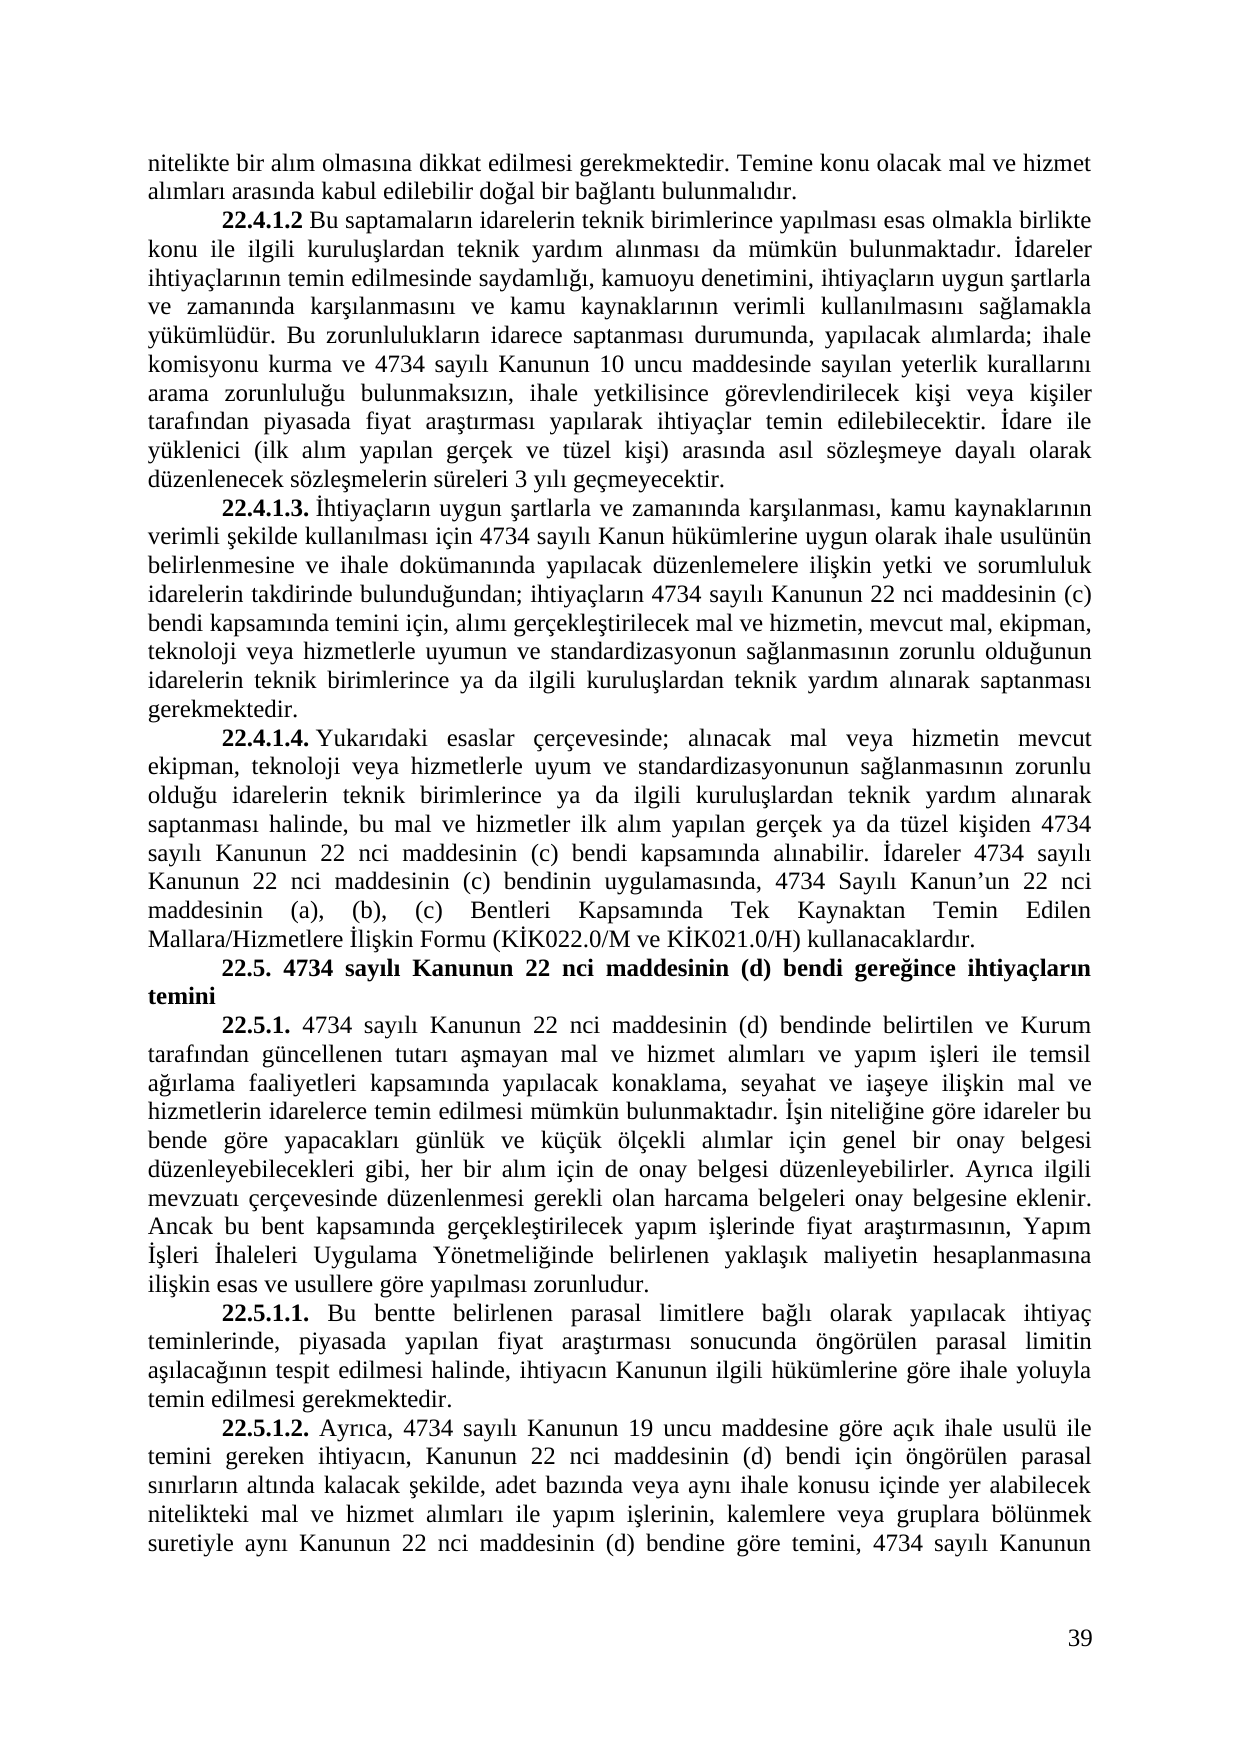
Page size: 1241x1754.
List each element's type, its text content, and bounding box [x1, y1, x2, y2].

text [148, 148, 1092, 205]
subtitle 22.5. 4734 sayılı Kanunun 22 nci maddesinin (d) bendi gereğince ihtiyaçların temini [148, 953, 1092, 1010]
text 22.4.1.4. Yukarıdaki esaslar çerçevesinde; alınacak mal veya hizmetin mevcut ekipman, teknoloji veya hizmetlerle uyum ve standardizasyonunun sağlanmasının zorunlu olduğu idarelerin teknik birimlerince ya da ilgili kuruluşlardan teknik yardım alınarak saptanması halinde, bu mal ve hizmetler ilk alım yapılan gerçek ya da tüzel kişiden 4734 sayılı Kanunun 22 nci maddesinin (c) bendi kapsamında alınabilir. İdareler 4734 sayılı Kanunun 22 nci maddesinin (c) bendinin uygulamasında, 4734 Sayılı Kanun’un 22 nci maddesinin (a), (b), (c) Bentleri Kapsamında Tek Kaynaktan Temin Edilen Mallara/Hizmetlere İlişkin Formu (KİK022.0/M ve KİK021.0/H) kullanacaklardır. [148, 723, 1092, 953]
text 22.5.1. 4734 sayılı Kanunun 22 nci maddesinin (d) bendinde belirtilen ve Kurum tarafından güncellenen tutarı aşmayan mal ve hizmet alımları ve yapım işleri ile temsil ağırlama faaliyetleri kapsamında yapılacak konaklama, seyahat ve iaşeye ilişkin mal ve hizmetlerin idarelerce temin edilmesi mümkün bulunmaktadır. İşin niteliğine göre idareler bu bende göre yapacakları günlük ve küçük ölçekli alımlar için genel bir onay belgesi düzenleyebilecekleri gibi, her bir alım için de onay belgesi düzenleyebilirler. Ayrıca ilgili mevzuatı çerçevesinde düzenlenmesi gerekli olan harcama belgeleri onay belgesine eklenir. Ancak bu bent kapsamında gerçekleştirilecek yapım işlerinde fiyat araştırmasının, Yapım İşleri İhaleleri Uygulama Yönetmeliğinde belirlenen yaklaşık maliyetin hesaplanmasına ilişkin esas ve usullere göre yapılması zorunludur. [148, 1010, 1092, 1298]
text 22.4.1.2 Bu saptamaların idarelerin teknik birimlerince yapılması esas olmakla birlikte konu ile ilgili kuruluşlardan teknik yardım alınması da mümkün bulunmaktadır. İdareler ihtiyaçlarının temin edilmesinde saydamlığı, kamuoyu denetimini, ihtiyaçların uygun şartlarla ve zamanında karşılanmasını ve kamu kaynaklarının verimli kullanılmasını sağlamakla yükümlüdür. Bu zorunlulukların idarece saptanması durumunda, yapılacak alımlarda; ihale komisyonu kurma ve 4734 sayılı Kanunun 10 uncu maddesinde sayılan yeterlik kurallarını arama zorunluluğu bulunmaksızın, ihale yetkilisince görevlendirilecek kişi veya kişiler tarafından piyasada fiyat araştırması yapılarak ihtiyaçlar temin edilebilecektir. İdare ile yüklenici (ilk alım yapılan gerçek ve tüzel kişi) arasında asıl sözleşmeye dayalı olarak düzenlenecek sözleşmelerin süreleri 3 yılı geçmeyecektir. [148, 205, 1092, 493]
text 22.5.1.1. Bu bentte belirlenen parasal limitlere bağlı olarak yapılacak ihtiyaç teminlerinde, piyasada yapılan fiyat araştırması sonucunda öngörülen parasal limitin aşılacağının tespit edilmesi halinde, ihtiyacın Kanunun ilgili hükümlerine göre ihale yoluyla temin edilmesi gerekmektedir. [148, 1298, 1092, 1413]
text 22.4.1.3. İhtiyaçların uygun şartlarla ve zamanında karşılanması, kamu kaynaklarının verimli şekilde kullanılması için 4734 sayılı Kanun hükümlerine uygun olarak ihale usulünün belirlenmesine ve ihale dokümanında yapılacak düzenlemelere ilişkin yetki ve sorumluluk idarelerin takdirinde bulunduğundan; ihtiyaçların 4734 sayılı Kanunun 22 nci maddesinin (c) bendi kapsamında temini için, alımı gerçekleştirilecek mal ve hizmetin, mevcut mal, ekipman, teknoloji veya hizmetlerle uyumun ve standardizasyonun sağlanmasının zorunlu olduğunun idarelerin teknik birimlerince ya da ilgili kuruluşlardan teknik yardım alınarak saptanması gerekmektedir. [148, 493, 1092, 723]
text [148, 1413, 1092, 1556]
